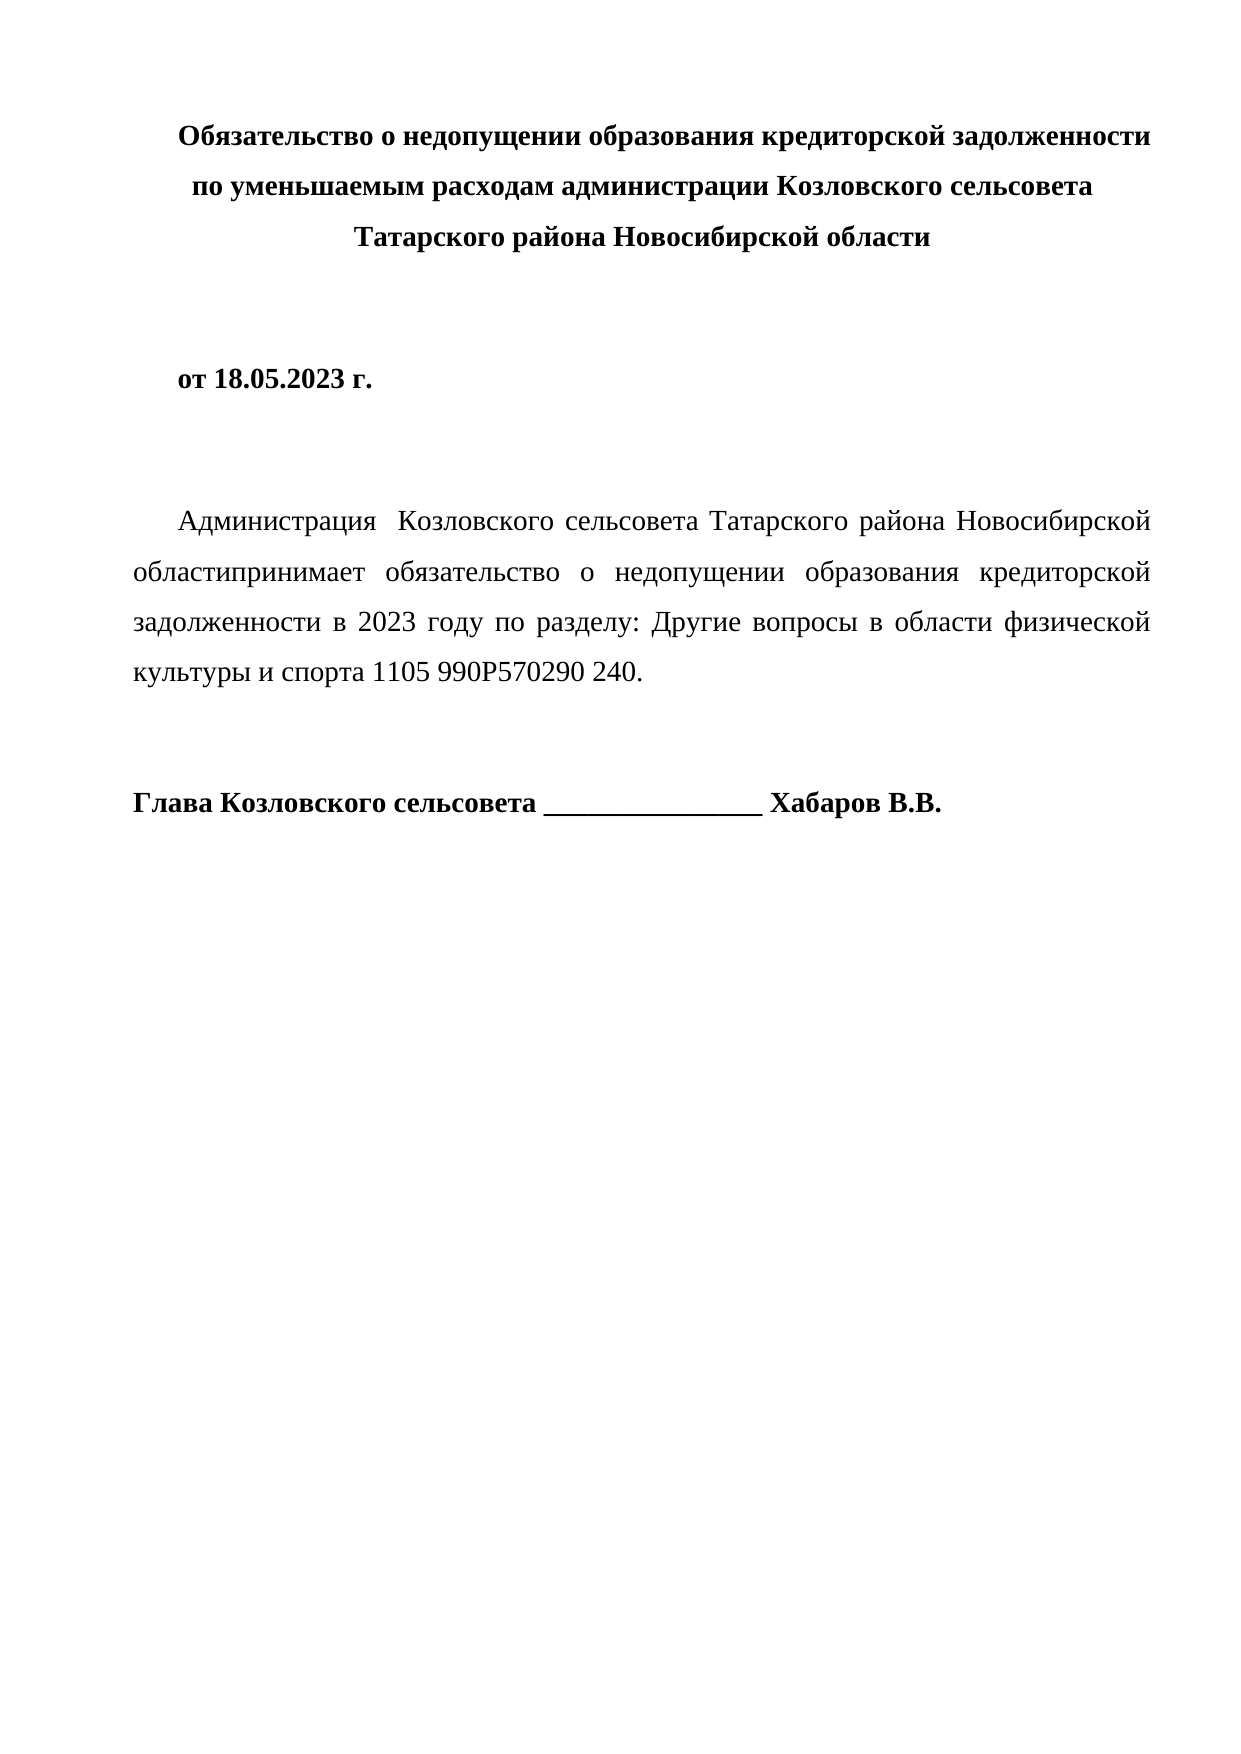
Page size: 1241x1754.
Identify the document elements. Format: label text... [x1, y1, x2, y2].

text Глава Козловского сельсовета _______________ Хабаров В.В. [133, 785, 1152, 818]
text Администрация Козловского сельсовета Татарского района Новосибирской областипринимает обязательство о недопущении образования кредиторской задолженности в 2023 году по разделу: Другие вопросы в области физической культуры и спорта 1105 990Р570290 240. [133, 503, 1152, 688]
text Обязательство о недопущении образования кредиторской задолженности по уменьшаемым расходам администрации Козловского сельсовета Татарского района Новосибирской области [133, 118, 1152, 252]
text от 18.05.2023 г. [133, 361, 1152, 394]
